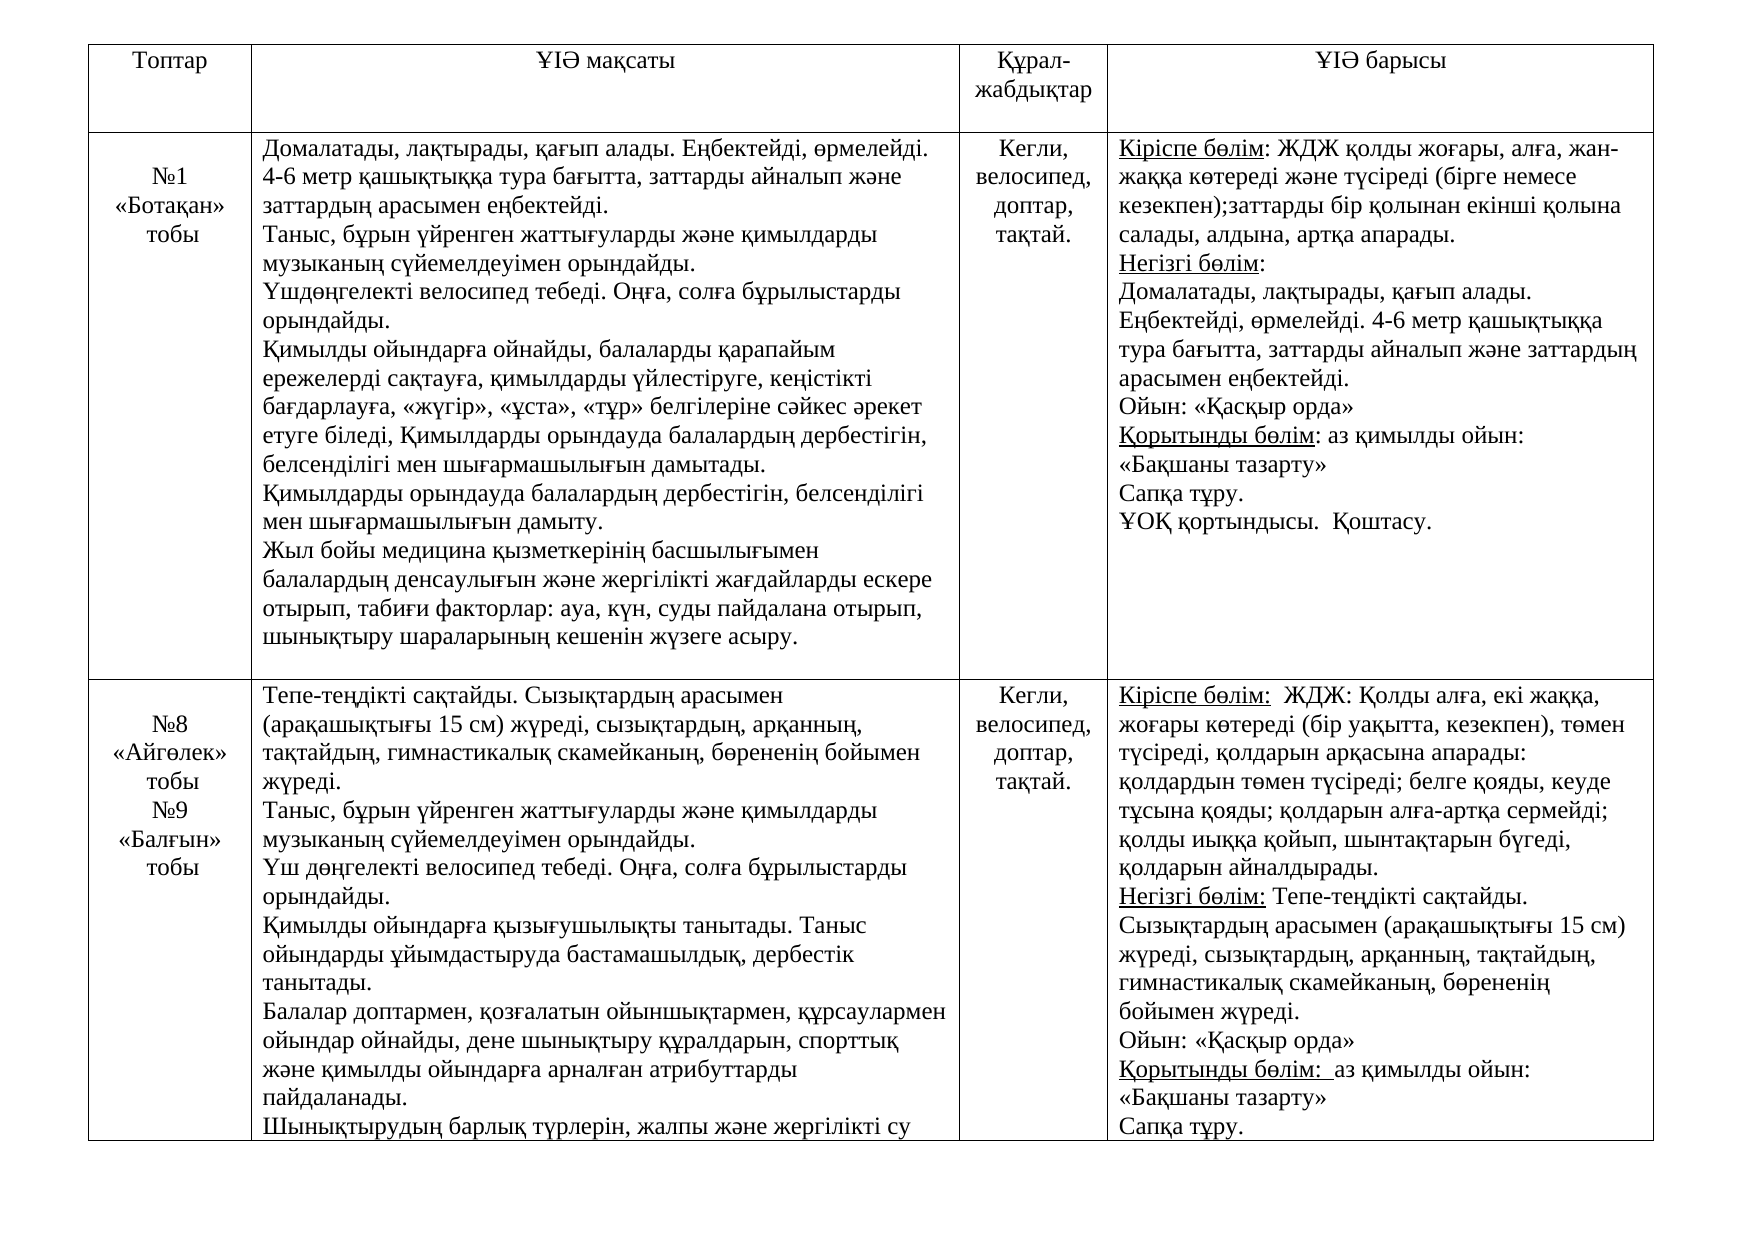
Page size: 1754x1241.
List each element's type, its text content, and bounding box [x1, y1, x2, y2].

table_cell №1 «Ботақан» тобы [89, 133, 251, 679]
table_header ҰІӘ мақсаты [252, 45, 959, 132]
table_header Топтар [89, 45, 251, 132]
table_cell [89, 680, 251, 1140]
table_cell Кіріспе бөлім: ЖДЖ қолды жоғары, алға, жан-жаққа көтереді және түсіреді (бірге немесе кезекпен);заттарды бір қолынан екінші қолына салады, алдына, артқа апарады. Негізгі бөлім: Домалатады, лақтырады, қағып алады. Еңбектейді, өрмелейді. 4-6 метр қашықтыққа тура бағытта, заттарды айналып және заттардың арасымен еңбектейді. Ойын: «Қасқыр орда» Қорытынды бөлім: аз қимылды ойын: «Бақшаны тазарту» Сапқа тұру. ҰОҚ қортындысы. Қоштасу. [1108, 133, 1653, 679]
table_cell Кегли, велосипед, доптар, тақтай. [960, 133, 1107, 679]
table_cell Домалатады, лақтырады, қағып алады. Еңбектейді, өрмелейді. 4-6 метр қашықтыққа тура бағытта, заттарды айналып және заттардың арасымен еңбектейді. Таныс, бұрын үйренген жаттығуларды және қимылдарды музыканың сүйемелдеуімен орындайды. Үшдөңгелекті велосипед тебеді. Оңға, солға бұрылыстарды орындайды. Қимылды ойындарға ойнайды, балаларды қарапайым ережелерді сақтауға, қимылдарды үйлестіруге, кеңістікті бағдарлауға, «жүгір», «ұста», «тұр» белгілеріне сәйкес әрекет етуге біледі, Қимылдарды орындауда балалардың дербестігін, белсенділігі мен шығармашылығын дамытады. Қимылдарды орындауда балалардың дербестігін, белсенділігі мен шығармашылығын дамыту. Жыл бойы медицина қызметкерінің басшылығымен балалардың денсаулығын және жергілікті жағдайларды ескере отырып, табиғи факторлар: ауа, күн, суды пайдалана отырып, шынықтыру шараларының кешенін жүзеге асыру. [252, 133, 959, 679]
table_header Құрал-жабдықтар [960, 45, 1107, 132]
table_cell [252, 680, 959, 1140]
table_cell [1108, 680, 1653, 1140]
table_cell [960, 680, 1107, 1140]
table_header ҰІӘ барысы [1108, 45, 1653, 132]
